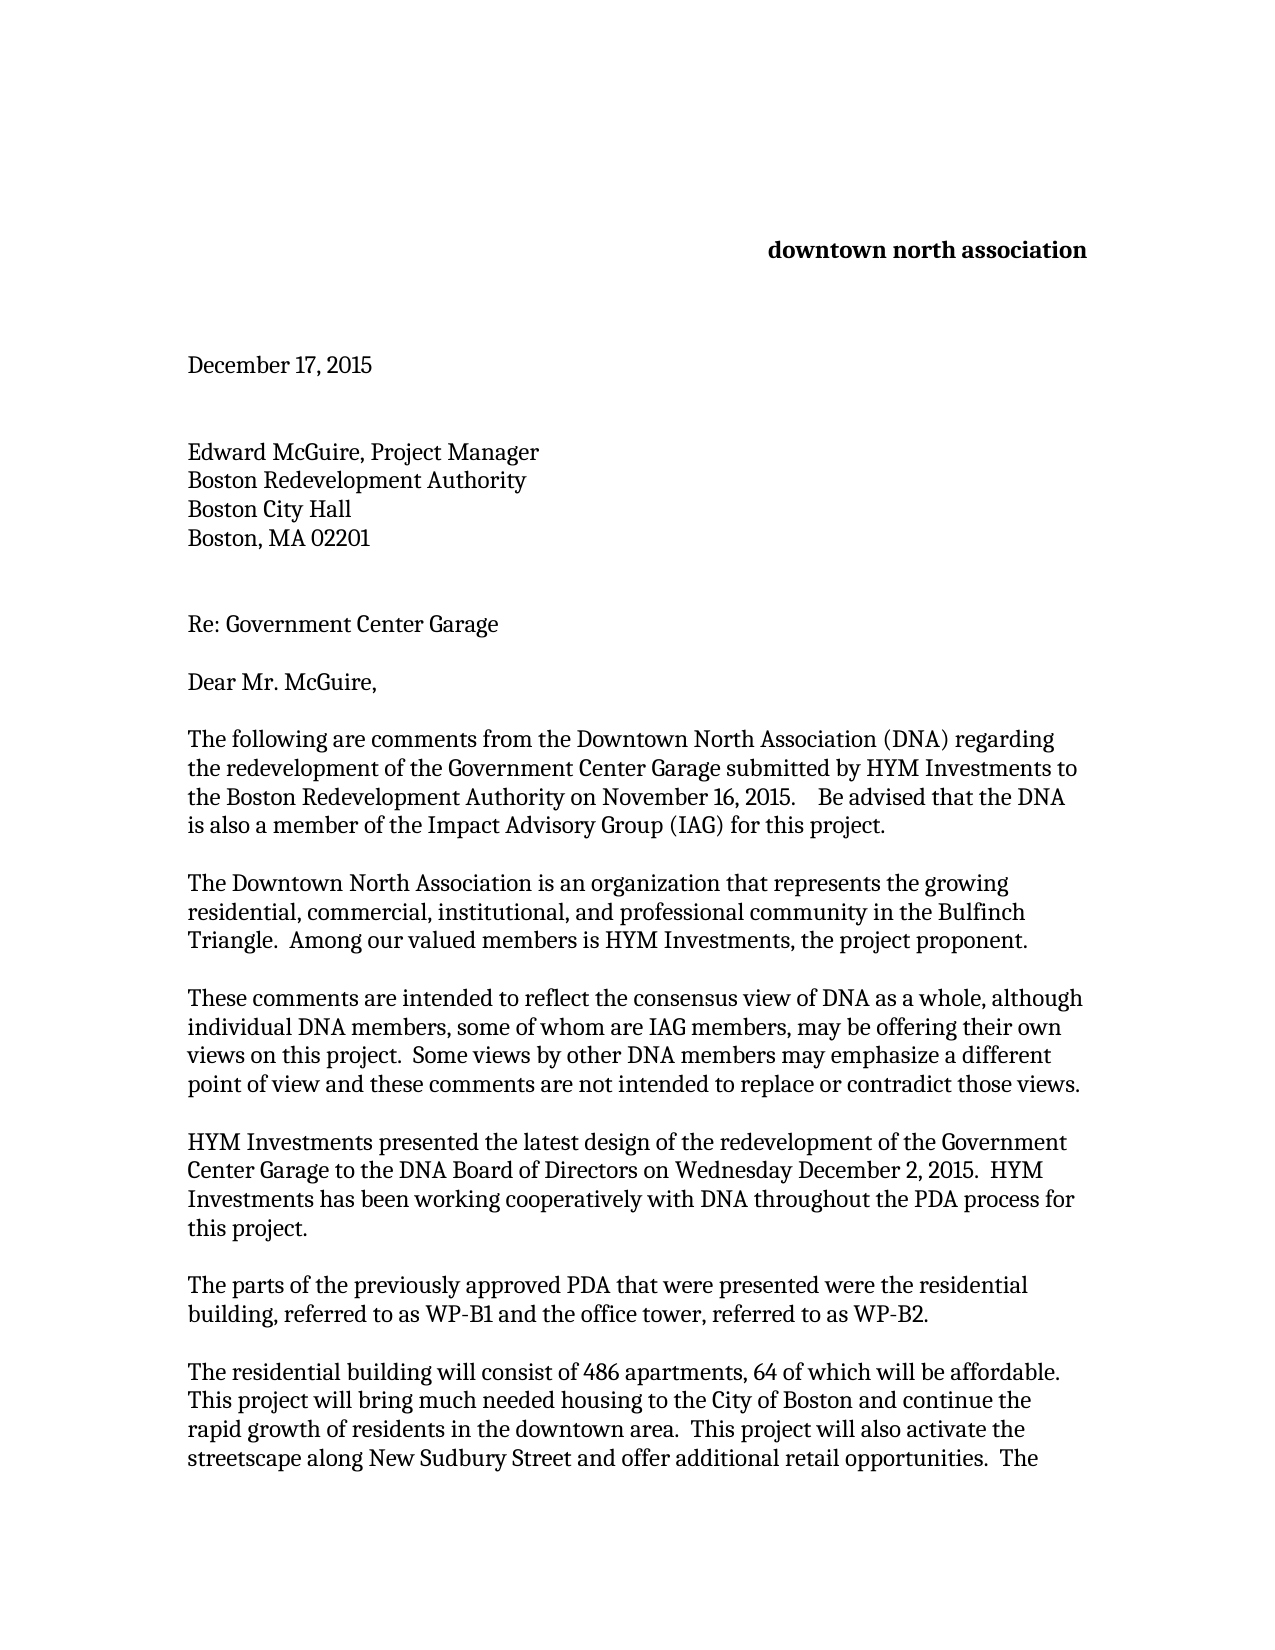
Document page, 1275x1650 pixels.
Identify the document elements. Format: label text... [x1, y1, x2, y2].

text HYM Investments presented the latest design of the redevelopment of the Government Center Garage to the DNA Board of Directors on Wednesday December 2, 2015. HYM Investments has been working cooperatively with DNA throughout the PDA process for this project. [187, 1127, 1087, 1242]
text The Downtown North Association is an organization that represents the growing residential, commercial, institutional, and professional community in the Bulfinch Triangle. Among our valued members is HYM Investments, the project proponent. [187, 869, 1087, 955]
text Edward McGuire, Project Manager [187, 437, 1087, 466]
text These comments are intended to reflect the consensus view of DNA as a whole, although individual DNA members, some of whom are IAG members, may be offering their own views on this project. Some views by other DNA members may emphasize a different point of view and these comments are not intended to replace or contradict those views. [187, 984, 1087, 1099]
text December 17, 2015 [187, 351, 1087, 380]
text Re: Government Center Garage [187, 610, 1087, 639]
text The following are comments from the Downtown North Association (DNA) regarding the redevelopment of the Government Center Garage submitted by HYM Investments to the Boston Redevelopment Authority on November 16, 2015. Be advised that the DNA is also a member of the Impact Advisory Group (IAG) for this project. [187, 725, 1087, 840]
text Dear Mr. McGuire, [187, 667, 1087, 696]
text Boston, MA 02201 [187, 524, 1087, 552]
text Boston City Hall [187, 495, 1087, 524]
text Boston Redevelopment Authority [187, 466, 1087, 495]
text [187, 1357, 1087, 1472]
text The parts of the previously approved PDA that were presented were the residential building, referred to as WP-B1 and the office tower, referred to as WP-B2. [187, 1271, 1087, 1329]
text downtown north association [187, 236, 1087, 265]
